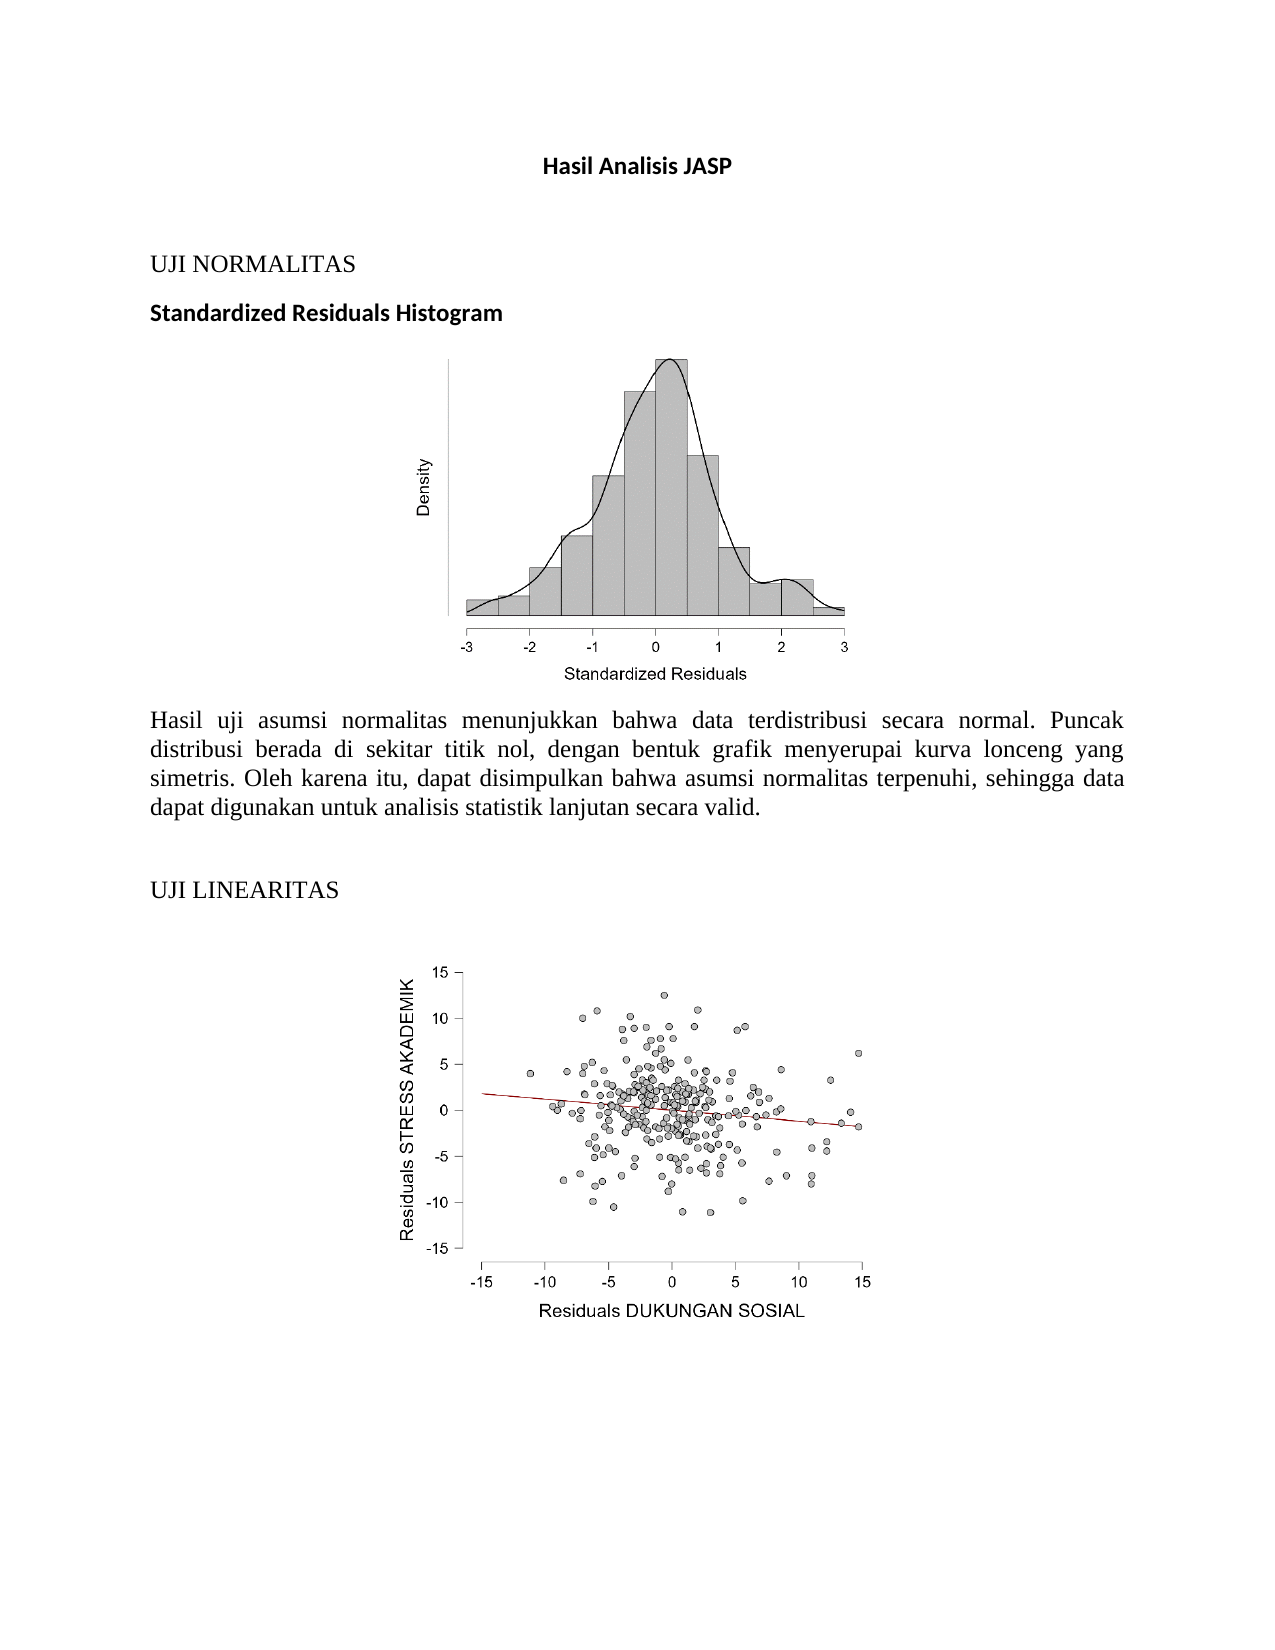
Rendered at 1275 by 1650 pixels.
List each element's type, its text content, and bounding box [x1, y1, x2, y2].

text Standardized Residuals Histogram [150, 297, 1125, 327]
text UJI NORMALITAS [150, 249, 1125, 278]
picture [412, 346, 863, 687]
text Hasil Analisis JASP [150, 150, 1125, 181]
text UJI LINEARITAS [150, 875, 1125, 904]
picture [395, 959, 880, 1325]
text Hasil uji asumsi normalitas menunjukkan bahwa data terdistribusi secara normal. Puncak distribusi berada di sekitar titik nol, dengan bentuk grafik menyerupai kurva lonceng yang simetris. Oleh karena itu, dapat disimpulkan bahwa asumsi normalitas terpenuhi, sehingga data dapat digunakan untuk analisis statistik lanjutan secara valid. [150, 705, 1125, 820]
